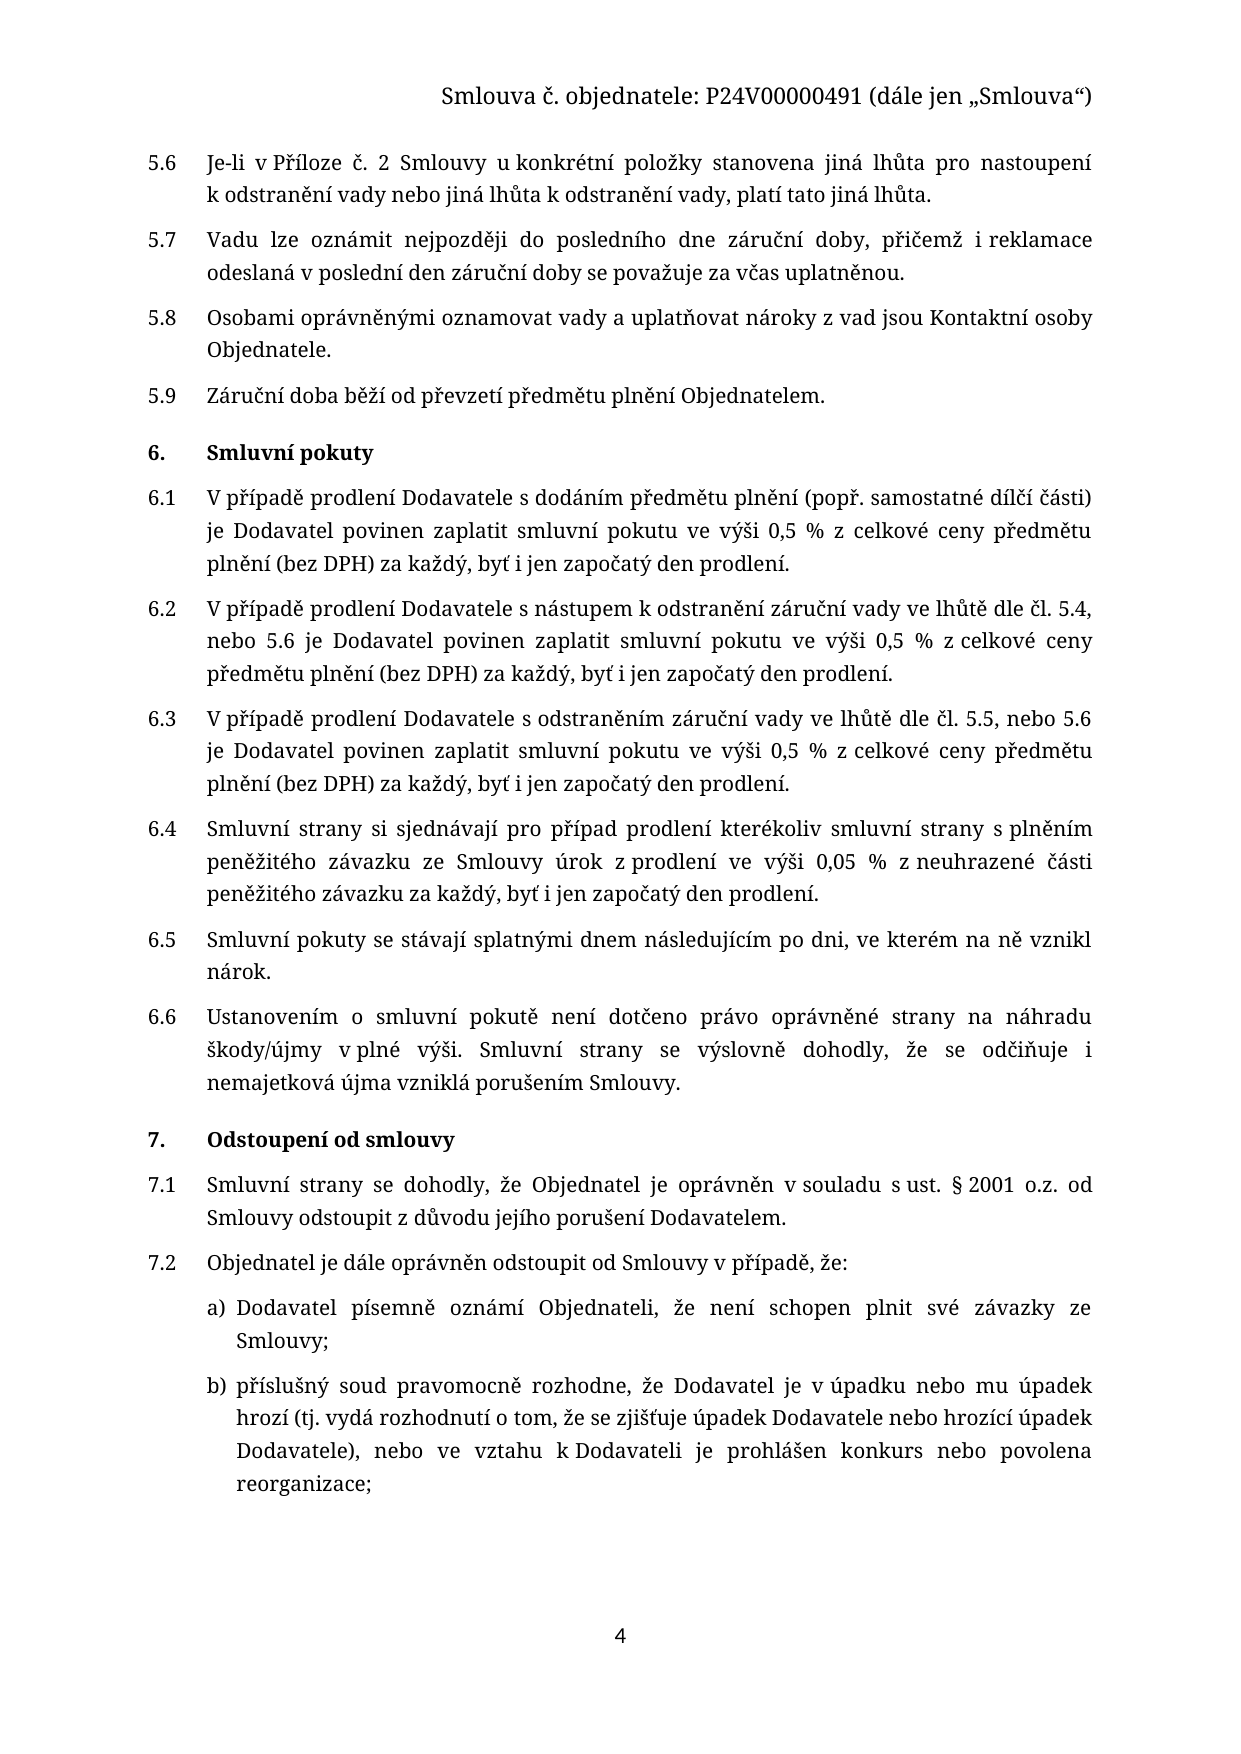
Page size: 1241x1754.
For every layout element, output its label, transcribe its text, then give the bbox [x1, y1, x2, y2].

list Dodavatel písemně oznámí Objednateli, že není schopen plnit své závazky ze Smlouvy; [207, 1293, 1093, 1354]
list Smluvní pokuty [148, 438, 1093, 467]
list příslušný soud pravomocně rozhodne, že Dodavatel je v úpadku nebo mu úpadek hrozí (tj. vydá rozhodnutí o tom, že se zjišťuje úpadek Dodavatele nebo hrozící úpadek Dodavatele), nebo ve vztahu k Dodavateli je prohlášen konkurs nebo povolena reorganizace; [207, 1371, 1093, 1497]
list Odstoupení od smlouvy [148, 1125, 1093, 1154]
list Vadu lze oznámit nejpozději do posledního dne záruční doby, přičemž i reklamace odeslaná v poslední den záruční doby se považuje za včas uplatněnou. [148, 225, 1093, 286]
list Je-li v Příloze č. 2 Smlouvy u konkrétní položky stanovena jiná lhůta pro nastoupení k odstranění vady nebo jiná lhůta k odstranění vady, platí tato jiná lhůta. [148, 148, 1093, 209]
list Smluvní strany si sjednávají pro případ prodlení kterékoliv smluvní strany s plněním peněžitého závazku ze Smlouvy úrok z prodlení ve výši 0,05 % z neuhrazené části peněžitého závazku za každý, byť i jen započatý den prodlení. [148, 814, 1093, 908]
list V případě prodlení Dodavatele s nástupem k odstranění záruční vady ve lhůtě dle čl. 5.4, nebo 5.6 je Dodavatel povinen zaplatit smluvní pokutu ve výši 0,5 % z celkové ceny předmětu plnění (bez DPH) za každý, byť i jen započatý den prodlení. [148, 594, 1093, 687]
list Smluvní pokuty se stávají splatnými dnem následujícím po dni, ve kterém na ně vznikl nárok. [148, 925, 1093, 986]
list Osobami oprávněnými oznamovat vady a uplatňovat nároky z vad jsou Kontaktní osoby Objednatele. [148, 303, 1093, 364]
list V případě prodlení Dodavatele s dodáním předmětu plnění (popř. samostatné dílčí části) je Dodavatel povinen zaplatit smluvní pokutu ve výši 0,5 % z celkové ceny předmětu plnění (bez DPH) za každý, byť i jen započatý den prodlení. [148, 483, 1093, 577]
list Objednatel je dále oprávněn odstoupit od Smlouvy v případě, že: [148, 1248, 1093, 1276]
list Záruční doba běží od převzetí předmětu plnění Objednatelem. [148, 381, 1093, 409]
list Ustanovením o smluvní pokutě není dotčeno právo oprávněné strany na náhradu škody/újmy v plné výši. Smluvní strany se výslovně dohodly, že se odčiňuje i nemajetková újma vzniklá porušením Smlouvy. [148, 1002, 1093, 1096]
list Smluvní strany se dohodly, že Objednatel je oprávněn v souladu s ust. § 2001 o.z. od Smlouvy odstoupit z důvodu jejího porušení Dodavatelem. [148, 1170, 1093, 1231]
list V případě prodlení Dodavatele s odstraněním záruční vady ve lhůtě dle čl. 5.5, nebo 5.6 je Dodavatel povinen zaplatit smluvní pokutu ve výši 0,5 % z celkové ceny předmětu plnění (bez DPH) za každý, byť i jen započatý den prodlení. [148, 704, 1093, 798]
